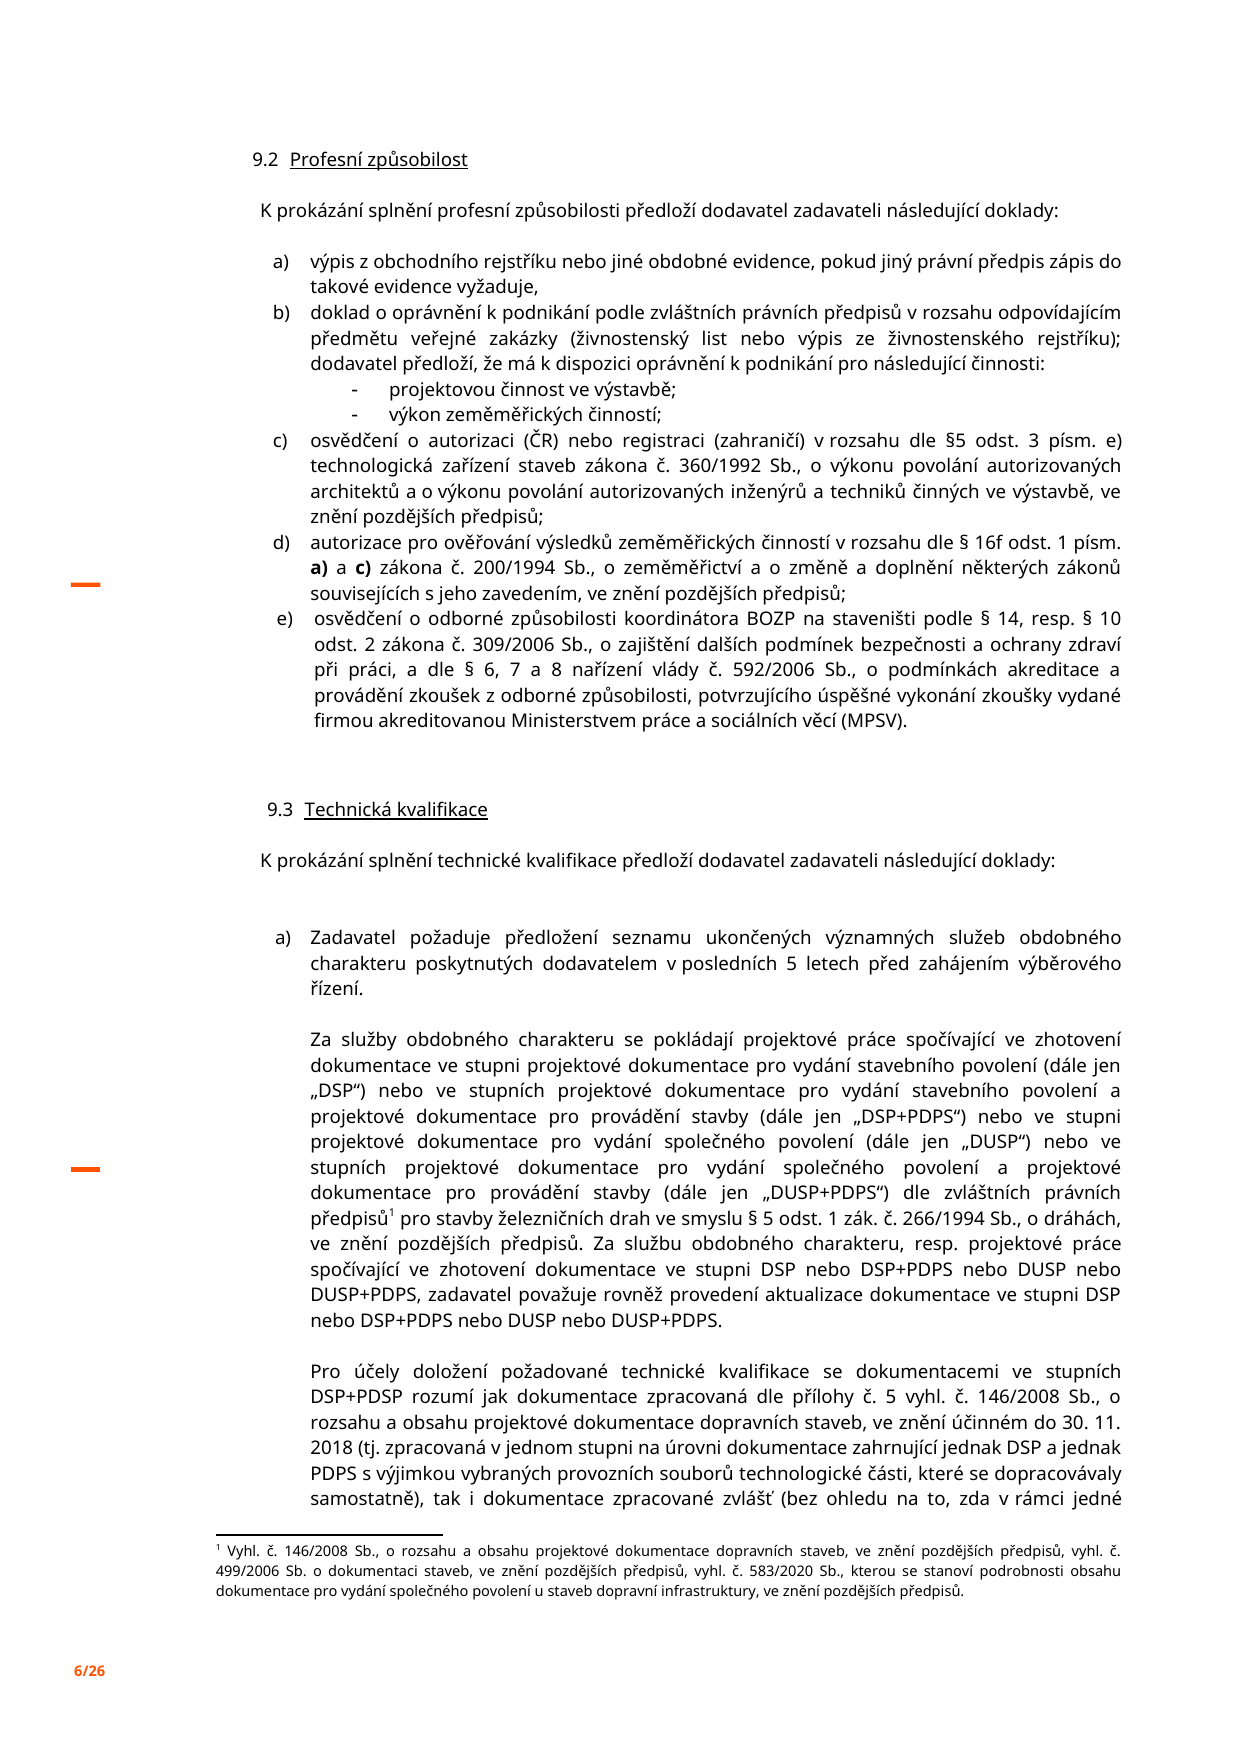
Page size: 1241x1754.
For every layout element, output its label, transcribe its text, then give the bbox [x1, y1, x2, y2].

list Zadavatel požaduje předložení seznamu ukončených významných služeb obdobného charakteru poskytnutých dodavatelem v posledních 5 letech před zahájením výběrového řízení. [275, 924, 1122, 1001]
list Technická kvalifikace [267, 797, 1122, 822]
list výkon zeměměřických činností; [351, 401, 1122, 427]
list autorizace pro ověřování výsledků zeměměřických činností v rozsahu dle § 16f odst. 1 písm. a) a c) zákona č. 200/1994 Sb., o zeměměřictví a o změně a doplnění některých zákonů souvisejících s jeho zavedením, ve znění pozdějších předpisů; [273, 529, 1122, 606]
list výpis z obchodního rejstříku nebo jiné obdobné evidence, pokud jiný právní předpis zápis do takové evidence vyžaduje, [273, 248, 1122, 299]
text K prokázání splnění technické kvalifikace předloží dodavatel zadavateli následující doklady: [260, 848, 1122, 873]
list Profesní způsobilost [252, 146, 1122, 172]
list projektovou činnost ve výstavbě; [351, 376, 1122, 401]
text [310, 1358, 1122, 1511]
list osvědčení o autorizaci (ČR) nebo registraci (zahraničí) v rozsahu dle §5 odst. 3 písm. e) technologická zařízení staveb zákona č. 360/1992 Sb., o výkonu povolání autorizovaných architektů a o výkonu povolání autorizovaných inženýrů a techniků činných ve výstavbě, ve znění pozdějších předpisů; [273, 427, 1122, 529]
list osvědčení o odborné způsobilosti koordinátora BOZP na staveništi podle § 14, resp. § 10 odst. 2 zákona č. 309/2006 Sb., o zajištění dalších podmínek bezpečnosti a ochrany zdraví při práci, a dle § 6, 7 a 8 nařízení vlády č. 592/2006 Sb., o podmínkách akreditace a provádění zkoušek z odborné způsobilosti, potvrzujícího úspěšné vykonání zkoušky vydané firmou akreditovanou Ministerstvem práce a sociálních věcí (MPSV). [276, 606, 1122, 733]
text K prokázání splnění profesní způsobilosti předloží dodavatel zadavateli následující doklady: [260, 197, 1122, 223]
text Za služby obdobného charakteru se pokládají projektové práce spočívající ve zhotovení dokumentace ve stupni projektové dokumentace pro vydání stavebního povolení (dále jen „DSP“) nebo ve stupních projektové dokumentace pro vydání stavebního povolení a projektové dokumentace pro provádění stavby (dále jen „DSP+PDPS“) nebo ve stupni projektové dokumentace pro vydání společného povolení (dále jen „DUSP“) nebo ve stupních projektové dokumentace pro vydání společného povolení a projektové dokumentace pro provádění stavby (dále jen „DUSP+PDPS“) dle zvláštních právních předpisů pro stavby železničních drah ve smyslu § 5 odst. 1 zák. č. 266/1994 Sb., o dráhách, ve znění pozdějších předpisů. Za službu obdobného charakteru, resp. projektové práce spočívající ve zhotovení dokumentace ve stupni DSP nebo DSP+PDPS nebo DUSP nebo DUSP+PDPS, zadavatel považuje rovněž provedení aktualizace dokumentace ve stupni DSP nebo DSP+PDPS nebo DUSP nebo DUSP+PDPS. [310, 1026, 1122, 1333]
list doklad o oprávnění k podnikání podle zvláštních právních předpisů v rozsahu odpovídajícím předmětu veřejné zakázky (živnostenský list nebo výpis ze živnostenského rejstříku); dodavatel předloží, že má k dispozici oprávnění k podnikání pro následující činnosti: [273, 299, 1122, 376]
